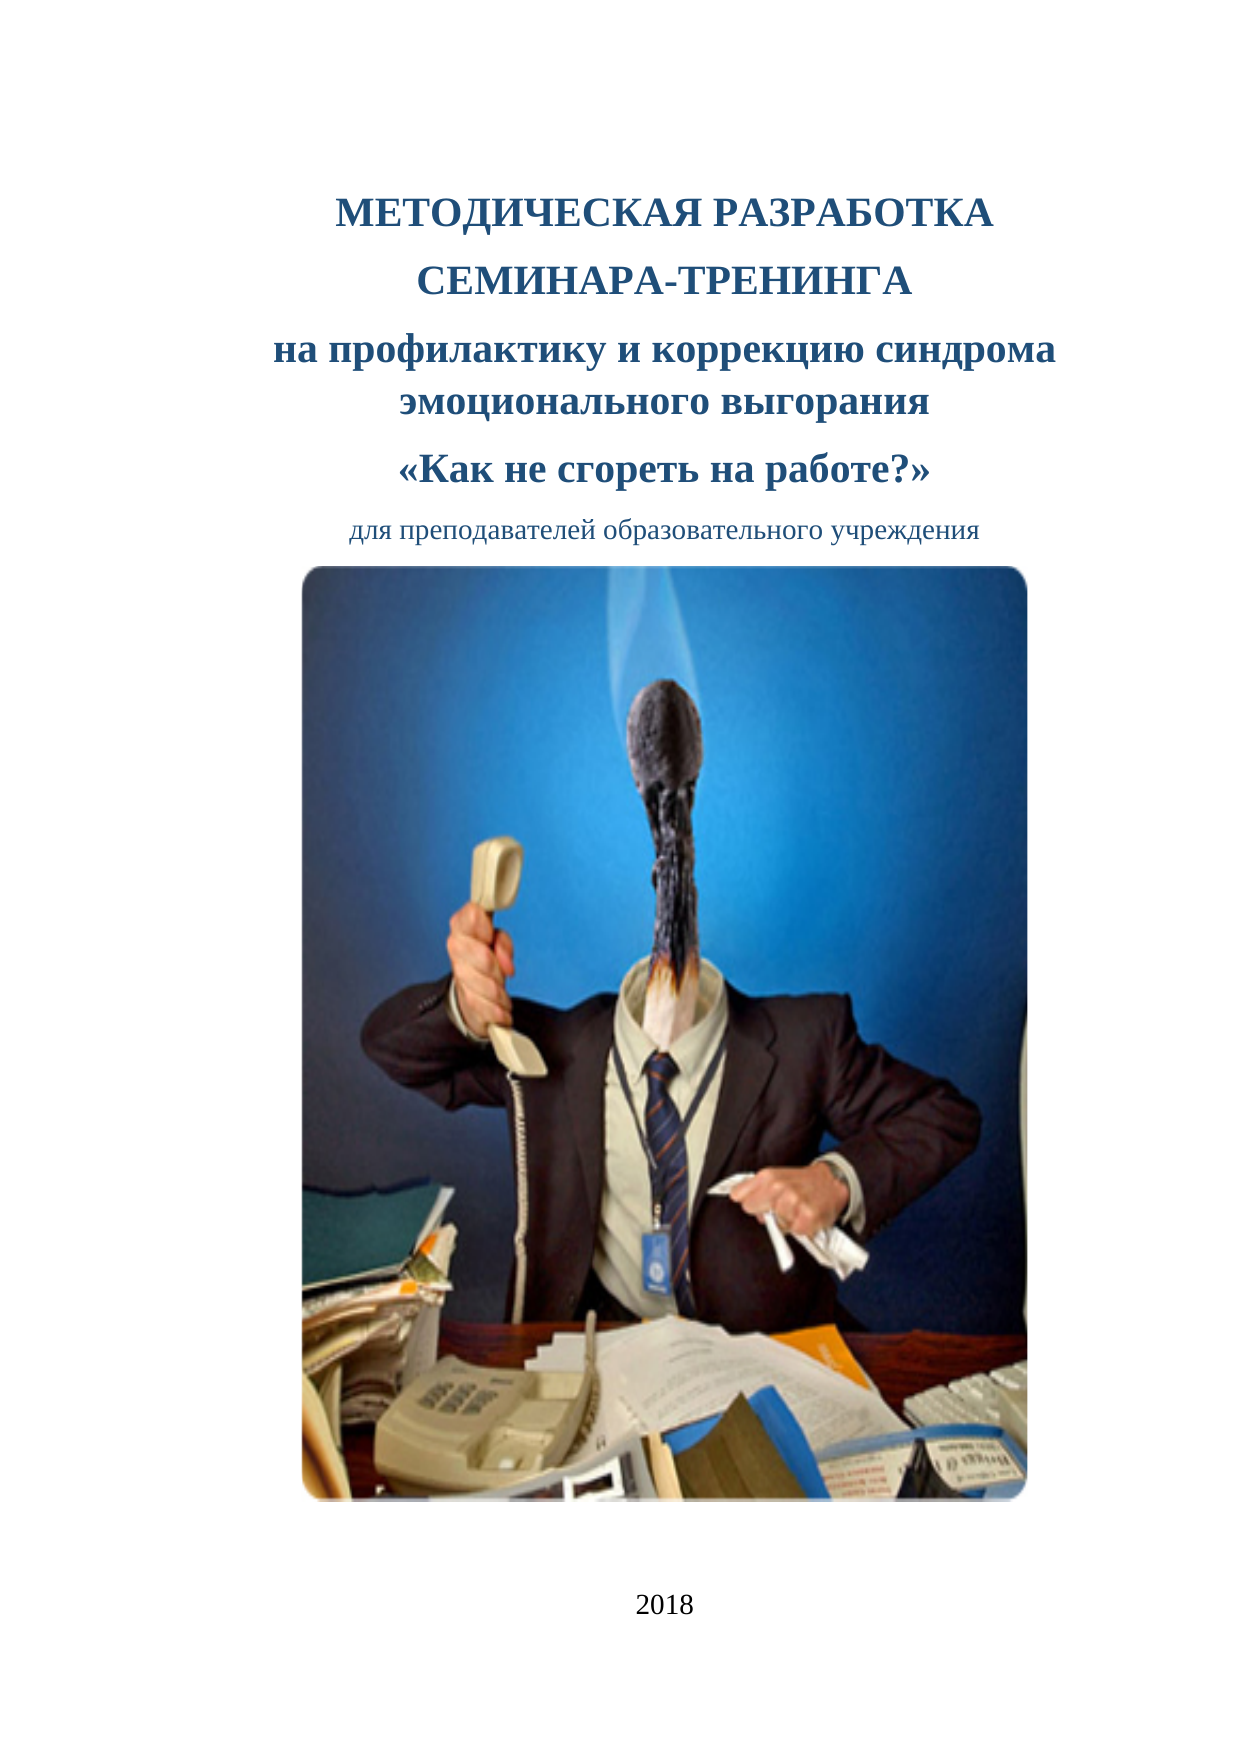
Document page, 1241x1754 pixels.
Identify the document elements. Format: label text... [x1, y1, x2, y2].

text СЕМИНАРА-ТРЕНИНГА [177, 255, 1152, 303]
text для преподавателей образовательного учреждения [177, 512, 1152, 546]
picture [301, 566, 1028, 1502]
text 2018 [177, 1587, 1152, 1621]
text «Как не сгореть на работе?» [177, 444, 1152, 492]
text МЕТОДИЧЕСКАЯ РАЗРАБОТКА [177, 187, 1152, 235]
text на профилактику и коррекцию синдрома эмоционального выгорания [177, 324, 1152, 423]
